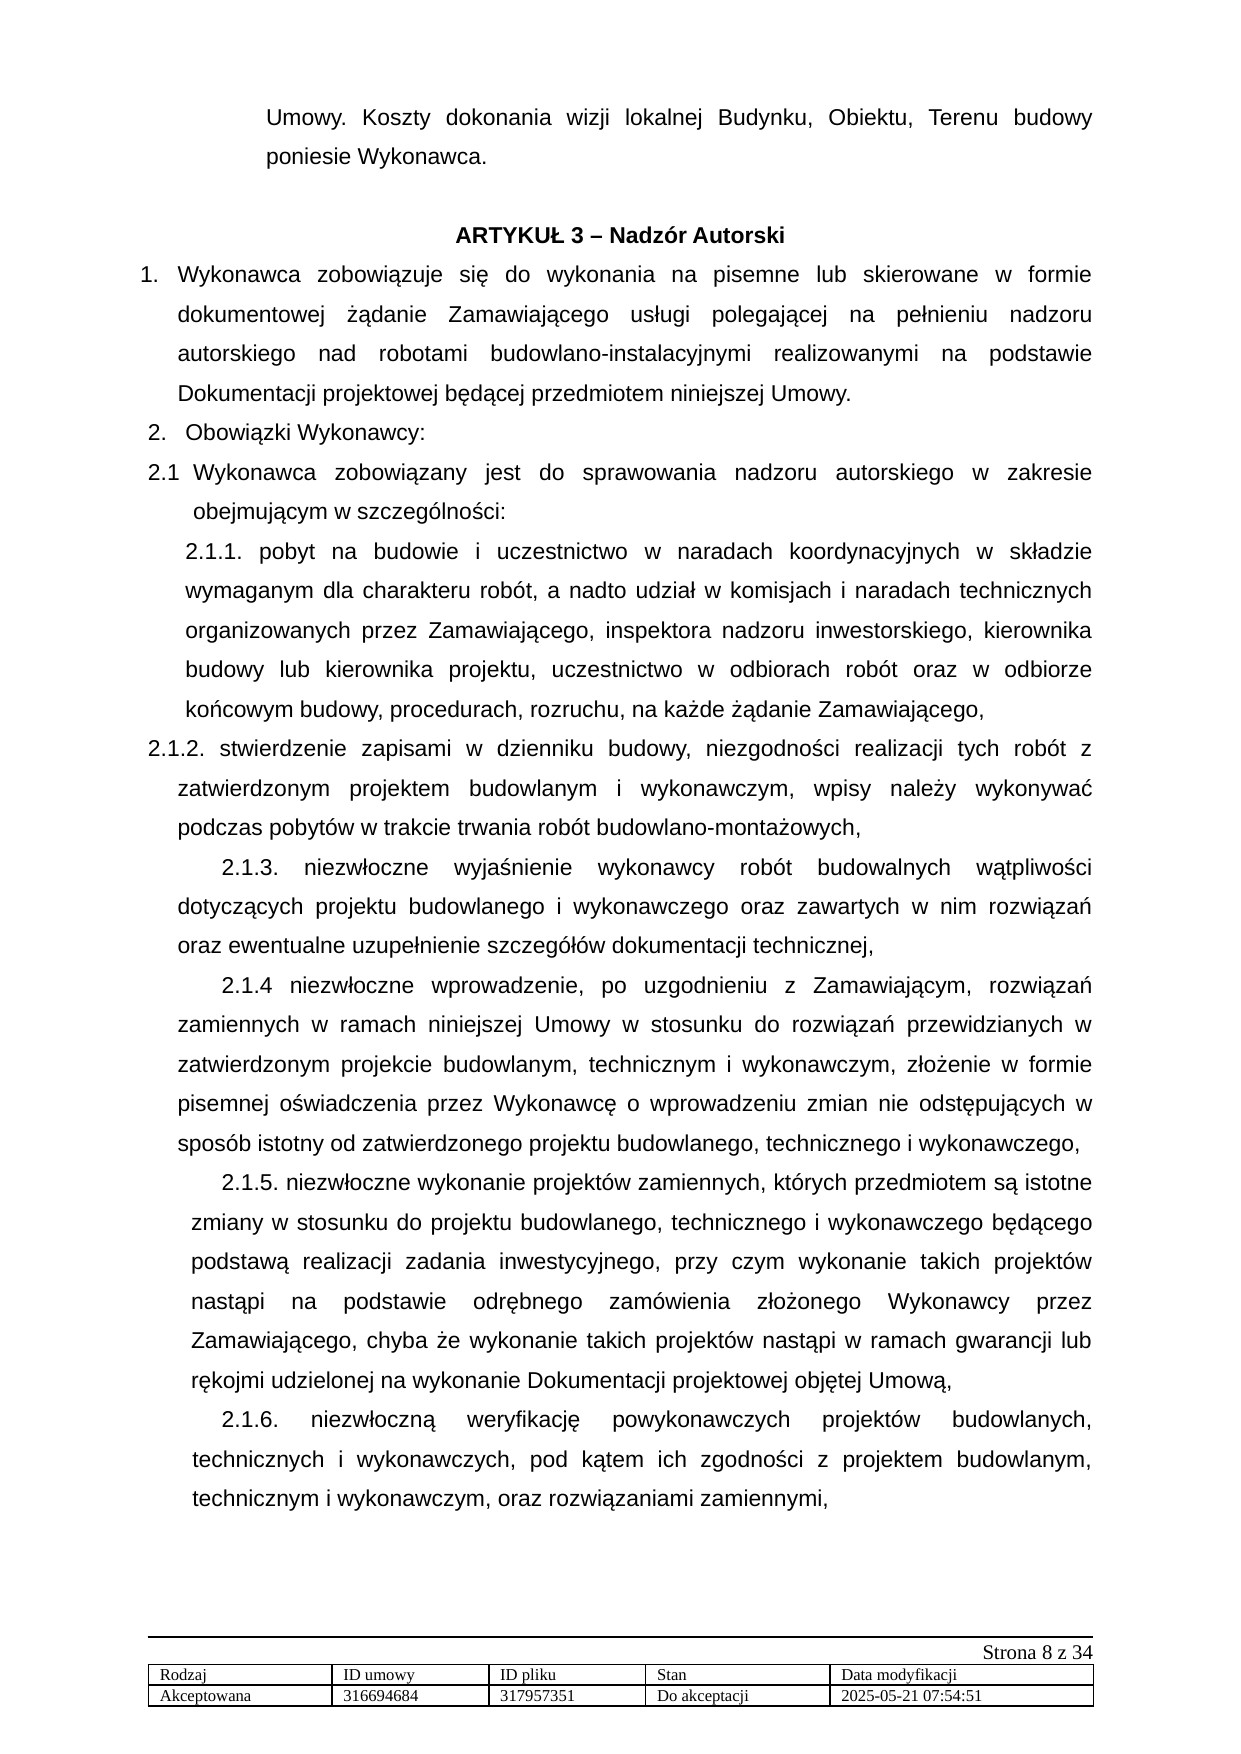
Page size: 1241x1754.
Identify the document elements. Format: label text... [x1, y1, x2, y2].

list 2.1.4 niezwłoczne wprowadzenie, po uzgodnieniu z Zamawiającym, rozwiązań zamiennych w ramach niniejszej Umowy w stosunku do rozwiązań przewidzianych w zatwierdzonym projekcie budowlanym, technicznym i wykonawczym, złożenie w formie pisemnej oświadczenia przez Wykonawcę o wprowadzeniu zmian nie odstępujących w sposób istotny od zatwierdzonego projektu budowlanego, technicznego i wykonawczego, [177, 972, 1093, 1156]
text ARTYKUŁ 3 – Nadzór Autorski [148, 222, 1093, 248]
list Obowiązki Wykonawcy: [148, 419, 1093, 446]
list 2.1.2. stwierdzenie zapisami w dzienniku budowy, niezgodności realizacji tych robót z zatwierdzonym projektem budowlanym i wykonawczym, wpisy należy wykonywać podczas pobytów w trakcie trwania robót budowlano-montażowych, [103, 735, 1093, 840]
list Wykonawca zobowiązany jest do sprawowania nadzoru autorskiego w zakresie obejmującym w szczególności: [148, 459, 1093, 524]
list Wykonawca zobowiązuje się do wykonania na pisemne lub skierowane w formie dokumentowej żądanie Zamawiającego usługi polegającej na pełnieniu nadzoru autorskiego nad robotami budowlano-instalacyjnymi realizowanymi na podstawie Dokumentacji projektowej będącej przedmiotem niniejszej Umowy. [140, 261, 1093, 406]
text 2.1.1. pobyt na budowie i uczestnictwo w naradach koordynacyjnych w składzie wymaganym dla charakteru robót, a nadto udział w komisjach i naradach technicznych organizowanych przez Zamawiającego, inspektora nadzoru inwestorskiego, kierownika budowy lub kierownika projektu, uczestnictwo w odbiorach robót oraz w odbiorze końcowym budowy, procedurach, rozruchu, na każde żądanie Zamawiającego, [185, 538, 1093, 722]
list 2.1.6. niezwłoczną weryfikację powykonawczych projektów budowlanych, technicznych i wykonawczych, pod kątem ich zgodności z projektem budowlanym, technicznym i wykonawczym, oraz rozwiązaniami zamiennymi, [192, 1406, 1093, 1512]
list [192, 103, 1093, 169]
list 2.1.3. niezwłoczne wyjaśnienie wykonawcy robót budowalnych wątpliwości dotyczących projektu budowlanego i wykonawczego oraz zawartych w nim rozwiązań oraz ewentualne uzupełnienie szczegółów dokumentacji technicznej, [177, 853, 1093, 959]
list 2.1.5. niezwłoczne wykonanie projektów zamiennych, których przedmiotem są istotne zmiany w stosunku do projektu budowlanego, technicznego i wykonawczego będącego podstawą realizacji zadania inwestycyjnego, przy czym wykonanie takich projektów nastąpi na podstawie odrębnego zamówienia złożonego Wykonawcy przez Zamawiającego, chyba że wykonanie takich projektów nastąpi w ramach gwarancji lub rękojmi udzielonej na wykonanie Dokumentacji projektowej objętej Umową, [191, 1169, 1093, 1393]
